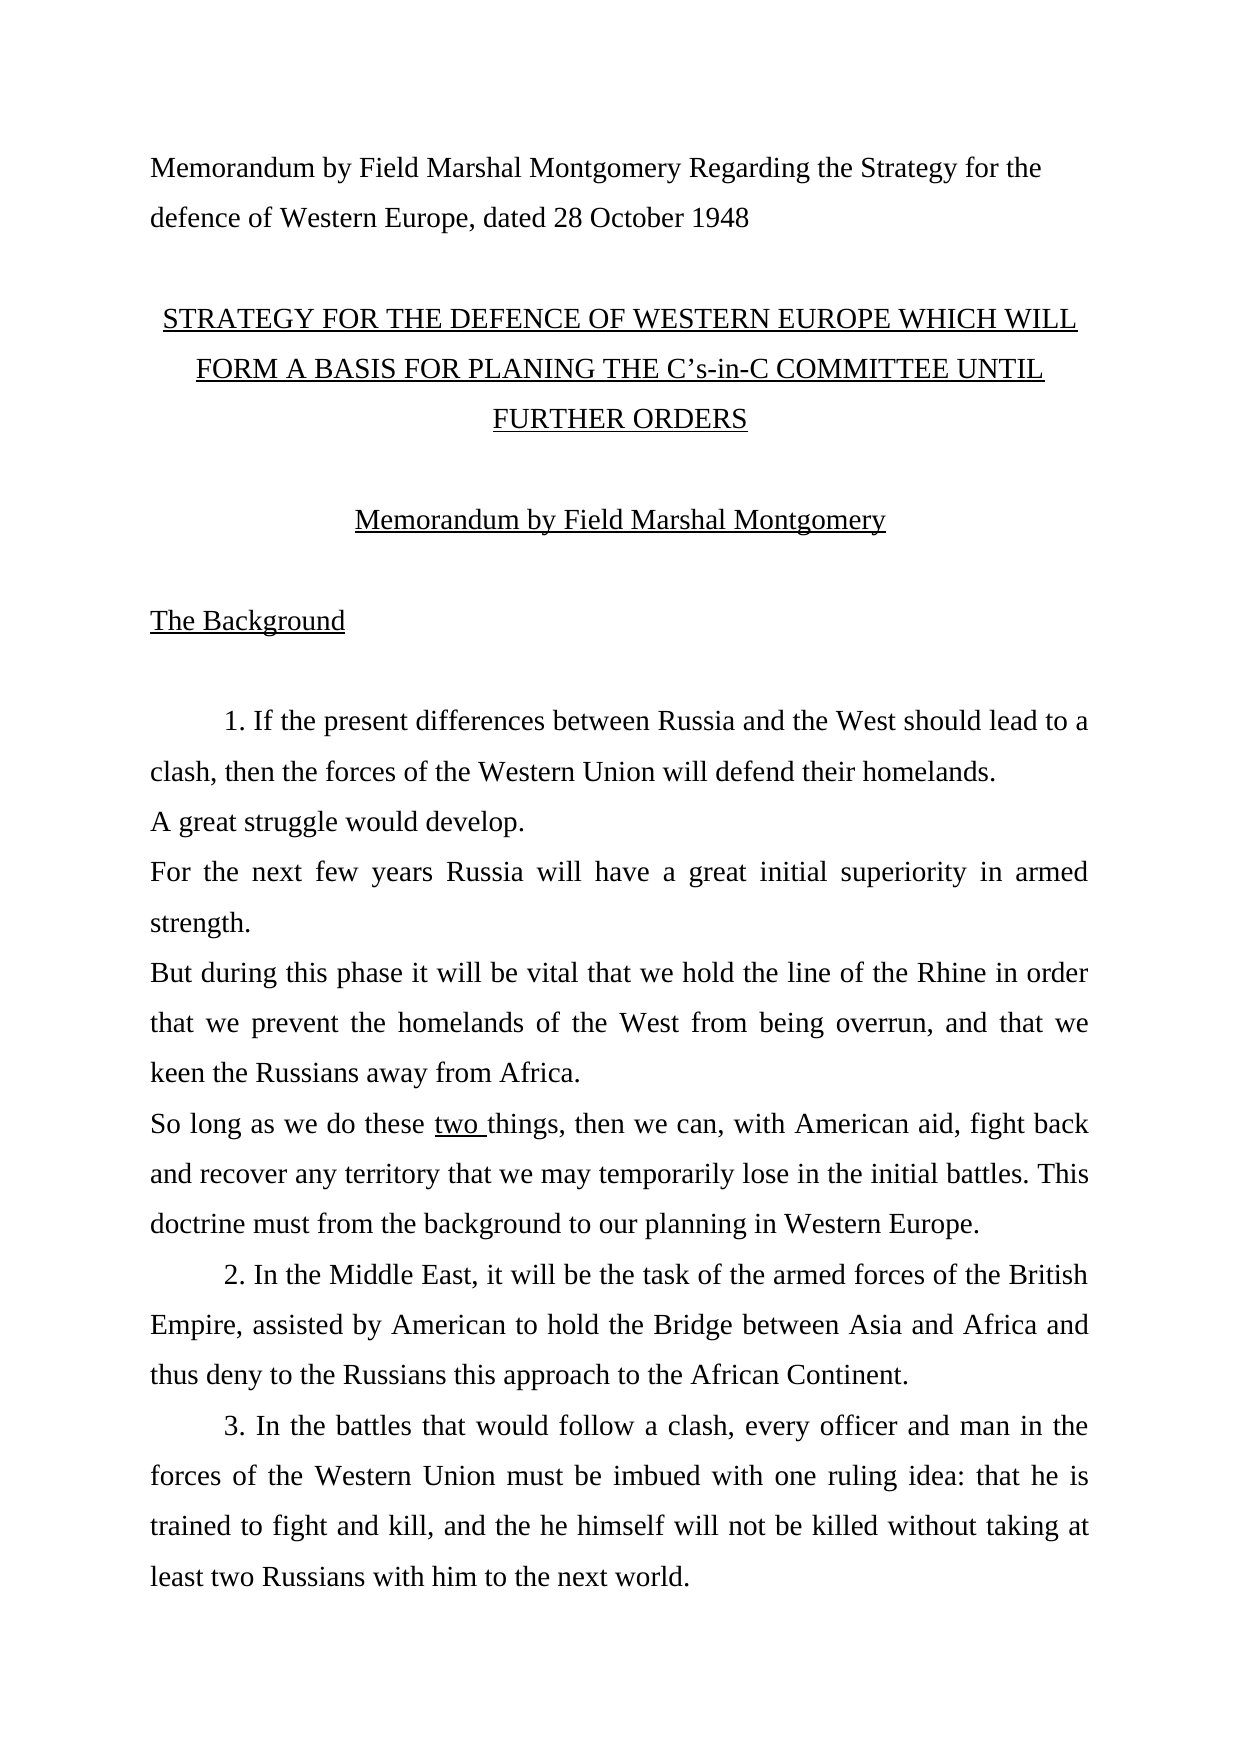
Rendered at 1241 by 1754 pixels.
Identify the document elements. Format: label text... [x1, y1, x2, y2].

text 1. If the present differences between Russia and the West should lead to a clash, then the forces of the Western Union will defend their homelands. [150, 703, 1090, 787]
text Memorandum by Field Marshal Montgomery [150, 502, 1090, 536]
text 3. In the battles that would follow a clash, every officer and man in the forces of the Western Union must be imbued with one ruling idea: that he is trained to fight and kill, and the he himself will not be killed without taking at least two Russians with him to the next world. [150, 1408, 1090, 1592]
text So long as we do these two things, then we can, with American aid, fight back and recover any territory that we may temporarily lose in the initial battles. This doctrine must from the background to our planning in Western Europe. [150, 1106, 1090, 1240]
text But during this phase it will be vital that we hold the line of the Rhine in order that we prevent the homelands of the West from being overrun, and that we keen the Russians away from Africa. [150, 955, 1090, 1089]
text For the next few years Russia will have a great initial superiority in armed strength. [150, 854, 1090, 938]
text Memorandum by Field Marshal Montgomery Regarding the Strategy for the defence of Western Europe, dated 28 October 1948 [150, 150, 1090, 234]
text 2. In the Middle East, it will be the task of the armed forces of the British Empire, assisted by American to hold the Bridge between Asia and Africa and thus deny to the Russians this approach to the African Continent. [150, 1257, 1090, 1391]
text The Background [150, 603, 1090, 636]
text STRATEGY FOR THE DEFENCE OF WESTERN EUROPE WHICH WILL FORM A BASIS FOR PLANING THE C’s-in-C COMMITTEE UNTIL FURTHER ORDERS [150, 301, 1090, 435]
text A great struggle would develop. [150, 804, 1090, 838]
